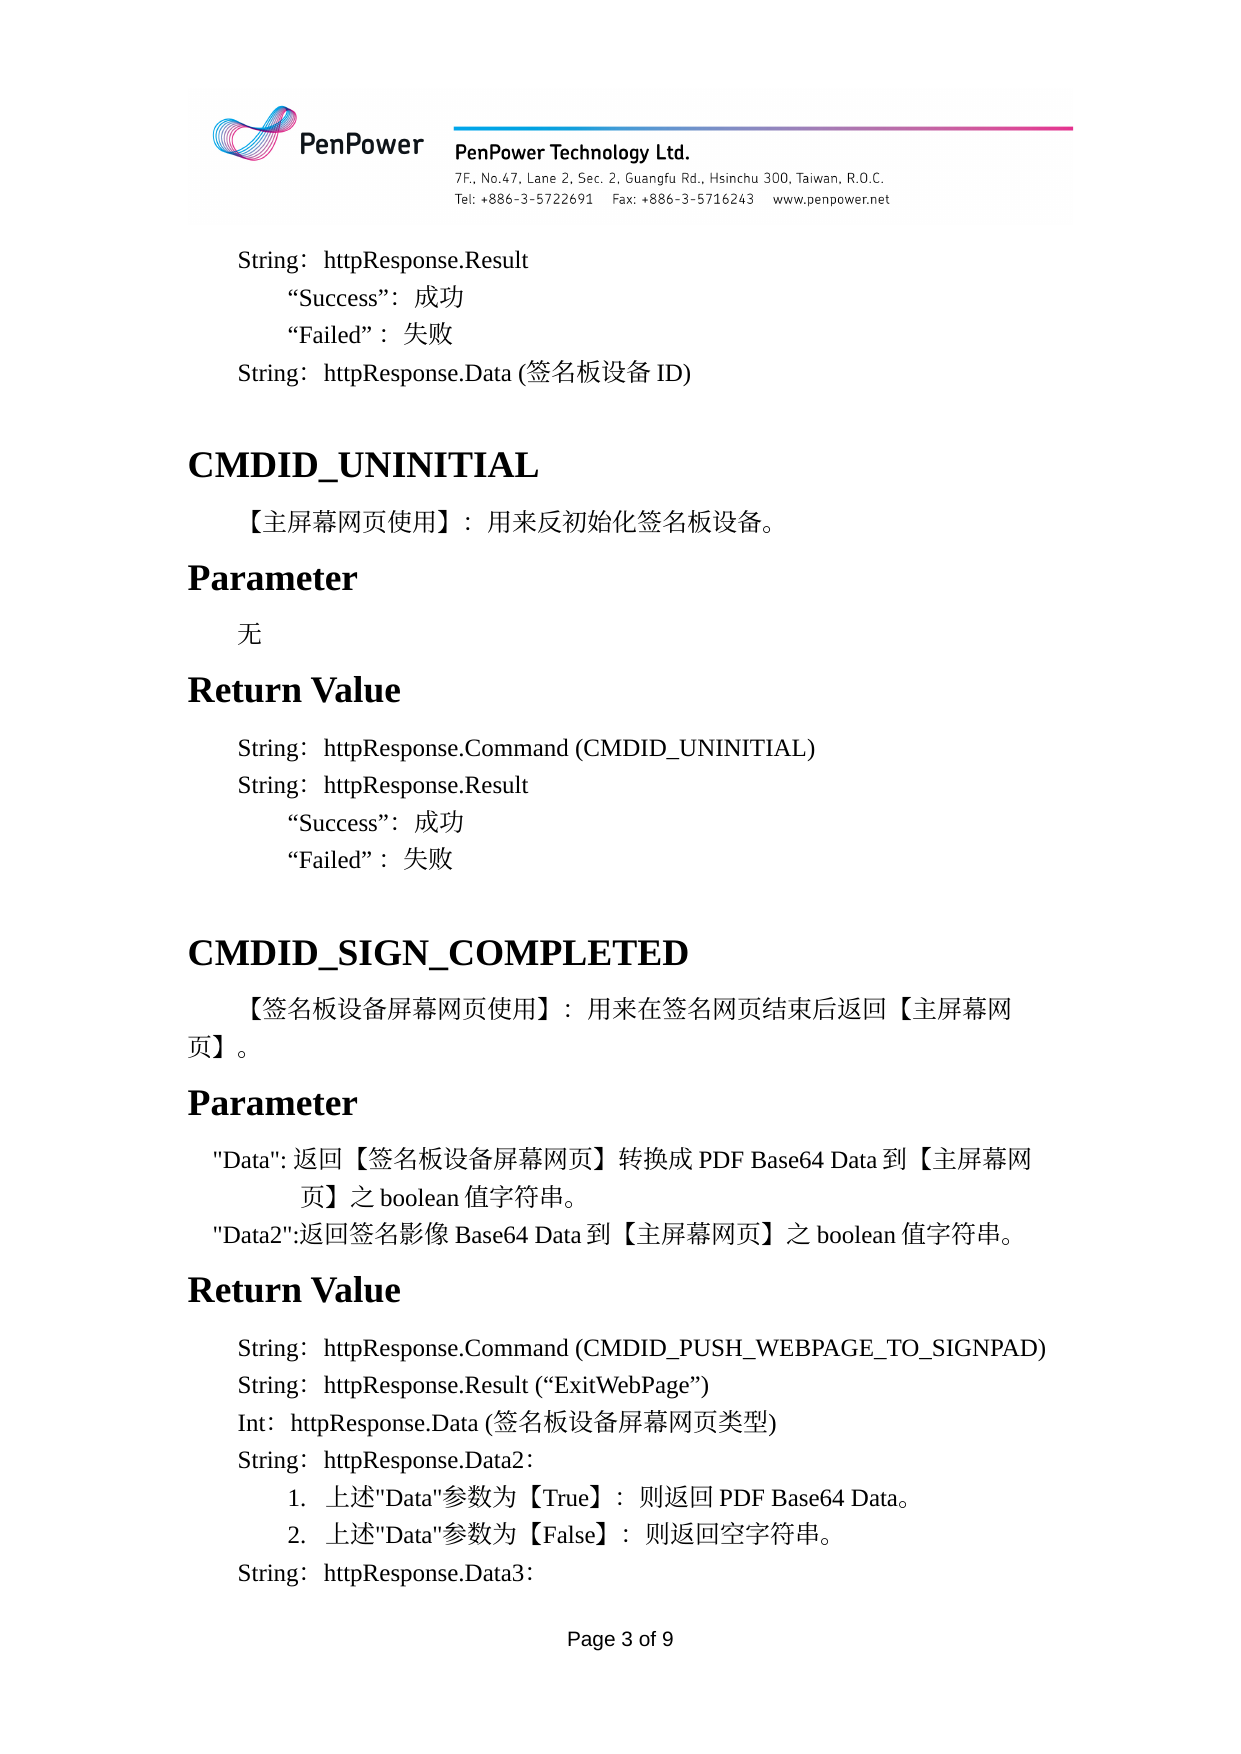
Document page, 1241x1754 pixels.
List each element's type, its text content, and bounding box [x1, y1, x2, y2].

text 无 [187, 614, 1053, 652]
picture [187, 88, 1074, 225]
text 【主屏幕网页使用】：用来反初始化签名板设备。 [187, 502, 1053, 539]
text “Success”：成功 [237, 277, 1053, 314]
text "Data": 返回【签名板设备屏幕网页】转换成PDF Base64 Data到【主屏幕网 [187, 1139, 1053, 1177]
text String：httpResponse.Data3： [187, 1552, 1053, 1589]
text String：httpResponse.Data (签名板设备ID) [187, 352, 1053, 389]
text 页】之boolean值字符串。 [237, 1177, 1053, 1214]
text Int：httpResponse.Data (签名板设备屏幕网页类型) [187, 1402, 1053, 1439]
list 上述"Data"参数为【False】：则返回空字符串。 [287, 1514, 1053, 1552]
text String：httpResponse.Command (CMDID_PUSH_WEBPAGE_TO_SIGNPAD) [187, 1327, 1053, 1364]
text Parameter [187, 1064, 1053, 1139]
text 【签名板设备屏幕网页使用】：用来在签名网页结束后返回【主屏幕网页】。 [187, 989, 1053, 1064]
text Return Value [187, 652, 1053, 727]
text “Success”：成功 [237, 802, 1053, 839]
text CMDID_UNINITIAL [187, 427, 1053, 502]
text Parameter [187, 539, 1053, 614]
text String：httpResponse.Data2： [187, 1439, 1053, 1477]
text CMDID_SIGN_COMPLETED [187, 914, 1053, 989]
text String：httpResponse.Result (“ExitWebPage”) [187, 1364, 1053, 1402]
text String：httpResponse.Command (CMDID_UNINITIAL) [187, 727, 1053, 764]
text String：httpResponse.Result [187, 239, 1053, 277]
text String：httpResponse.Result [187, 764, 1053, 802]
text “Failed” ：失败 [237, 314, 1053, 352]
list 上述"Data"参数为【True】：则返回PDF Base64 Data。 [287, 1477, 1053, 1514]
text Return Value [187, 1252, 1053, 1327]
text “Failed” ：失败 [237, 839, 1053, 877]
text "Data2":返回签名影像Base64 Data到【主屏幕网页】之boolean值字符串。 [187, 1214, 1053, 1252]
